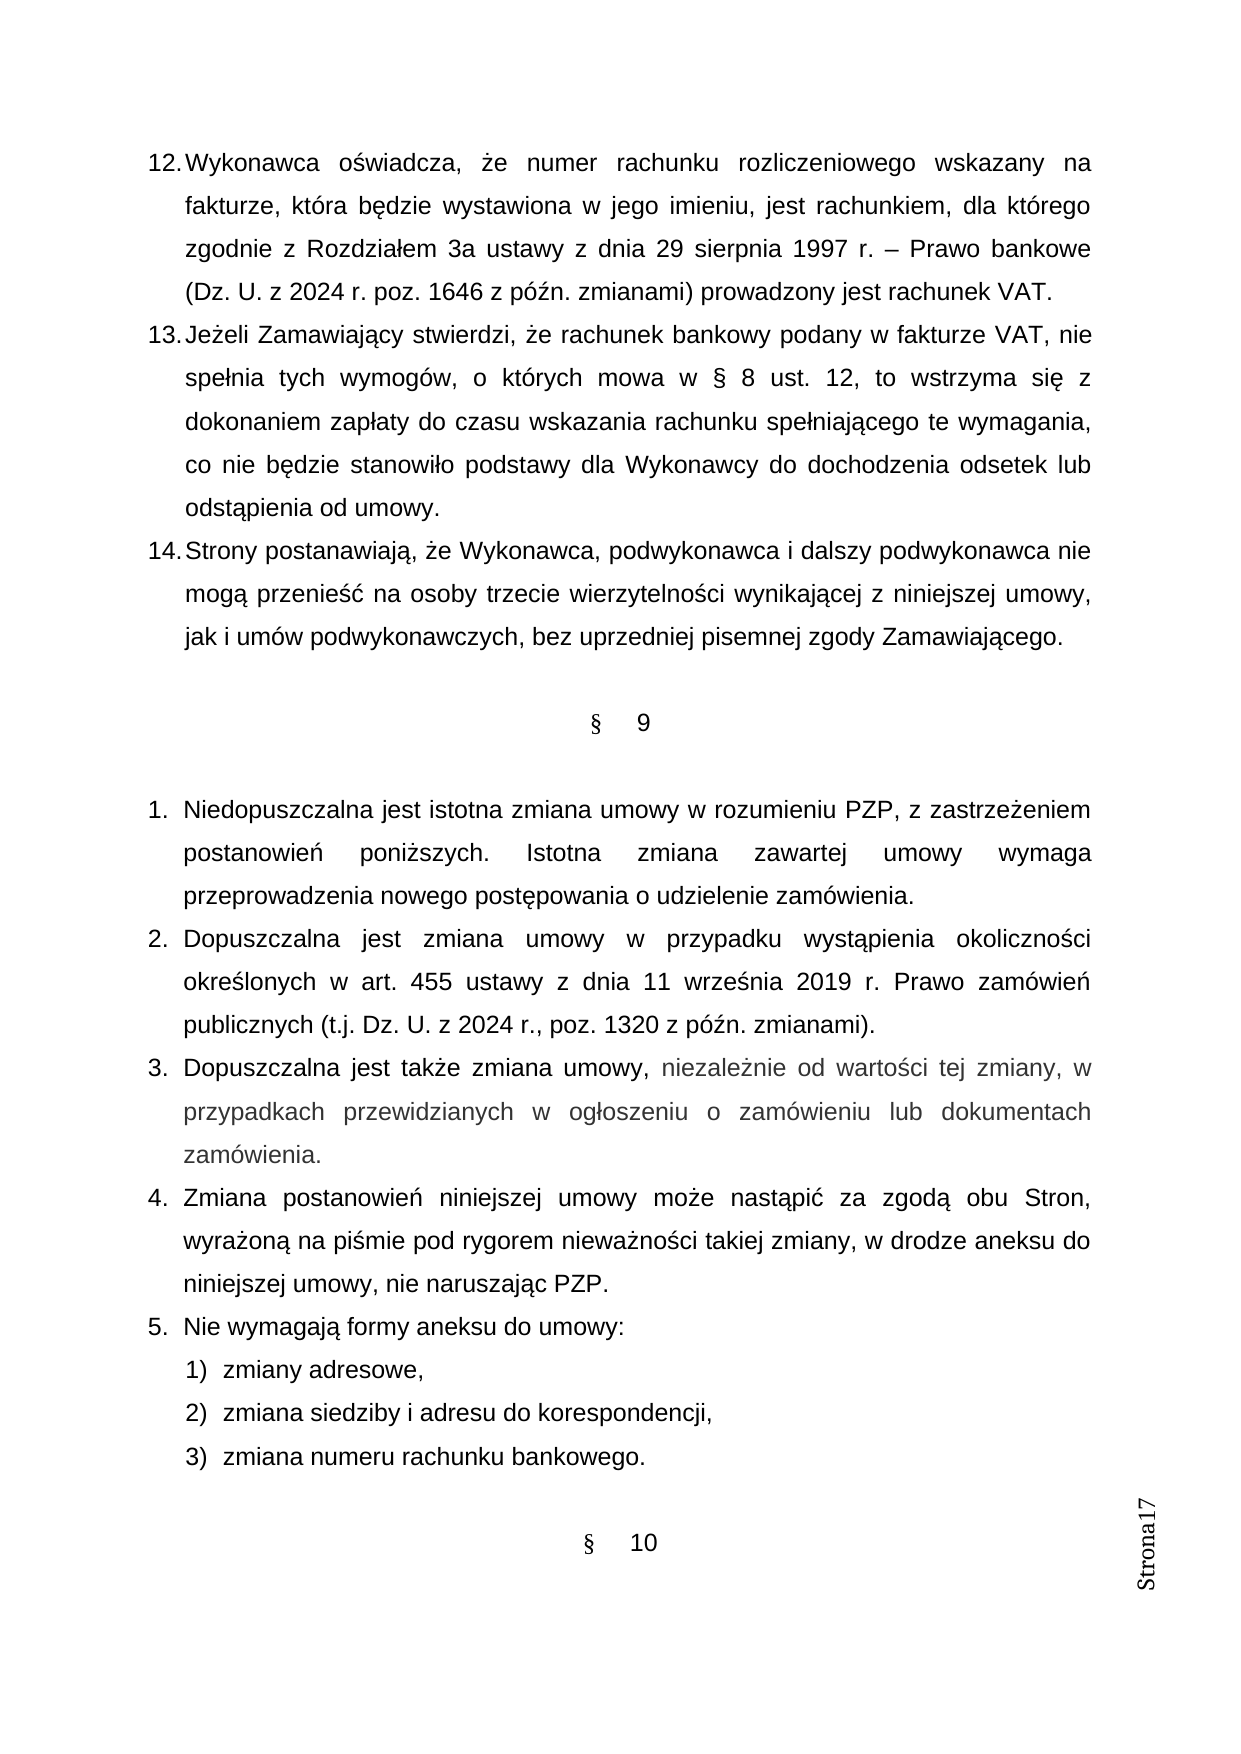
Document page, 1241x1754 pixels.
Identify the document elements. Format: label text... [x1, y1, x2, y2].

list Nie wymagają formy aneksu do umowy: [148, 1312, 1093, 1341]
text 10 [148, 1528, 1093, 1557]
list Zmiana postanowień niniejszej umowy może nastąpić za zgodą obu Stron, wyrażoną na piśmie pod rygorem nieważności takiej zmiany, w drodze aneksu do niniejszej umowy, nie naruszając PZP. [148, 1183, 1093, 1298]
list Strony postanawiają, że Wykonawca, podwykonawca i dalszy podwykonawca nie mogą przenieść na osoby trzecie wierzytelności wynikającej z niniejszej umowy, jak i umów podwykonawczych, bez uprzedniej pisemnej zgody Zamawiającego. [148, 536, 1092, 651]
text 9 [148, 708, 1093, 737]
list Dopuszczalna jest zmiana umowy w przypadku wystąpienia okoliczności określonych w art. 455 ustawy z dnia 11 września 2019 r. Prawo zamówień publicznych (t.j. Dz. U. z 2024 r., poz. 1320 z późn. zmianami). [148, 924, 1093, 1039]
list zmiana siedziby i adresu do korespondencji, [185, 1398, 1093, 1427]
list Jeżeli Zamawiający stwierdzi, że rachunek bankowy podany w fakturze VAT, nie spełnia tych wymogów, o których mowa w § 8 ust. 12, to wstrzyma się z dokonaniem zapłaty do czasu wskazania rachunku spełniającego te wymagania, co nie będzie stanowiło podstawy dla Wykonawcy do dochodzenia odsetek lub odstąpienia od umowy. [148, 320, 1092, 521]
list zmiana numeru rachunku bankowego. [185, 1442, 1093, 1470]
list Wykonawca oświadcza, że numer rachunku rozliczeniowego wskazany na fakturze, która będzie wystawiona w jego imieniu, jest rachunkiem, dla którego zgodnie z Rozdziałem 3a ustawy z dnia 29 sierpnia 1997 r. – Prawo bankowe (Dz. U. z 2024 r. poz. 1646 z późn. zmianami) prowadzony jest rachunek VAT. [148, 148, 1092, 306]
list zmiany adresowe, [185, 1355, 1093, 1384]
list Niedopuszczalna jest istotna zmiana umowy w rozumieniu PZP, z zastrzeżeniem postanowień poniższych. Istotna zmiana zawartej umowy wymaga przeprowadzenia nowego postępowania o udzielenie zamówienia. [148, 795, 1093, 910]
list Dopuszczalna jest także zmiana umowy, niezależnie od wartości tej zmiany, w przypadkach przewidzianych w ogłoszeniu o zamówieniu lub dokumentach zamówienia. [148, 1053, 1093, 1168]
